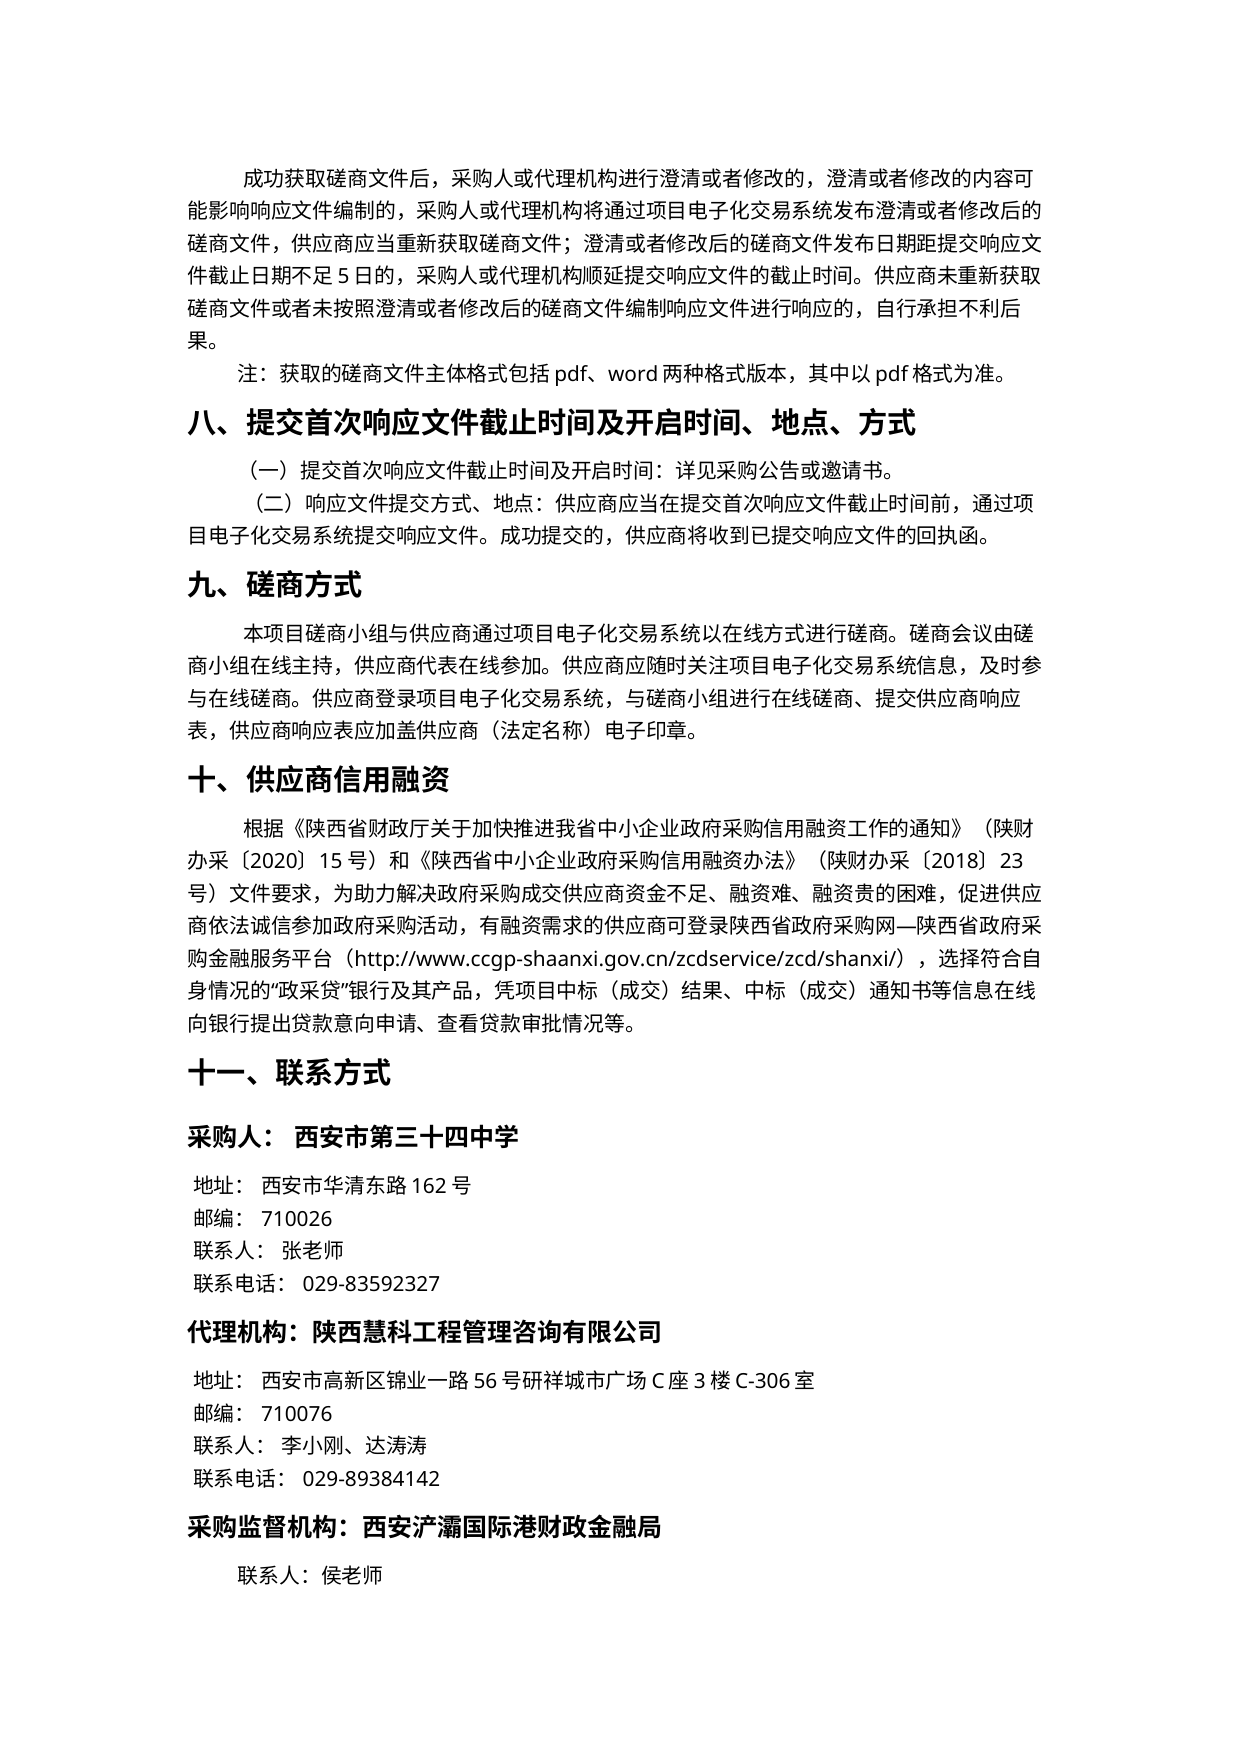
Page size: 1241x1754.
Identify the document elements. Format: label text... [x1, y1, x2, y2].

text 邮编： 710026 [187, 1202, 1053, 1234]
text 联系人： 李小刚、达涛涛 [187, 1429, 1053, 1462]
text 本项目磋商小组与供应商通过项目电子化交易系统以在线方式进行磋商。磋商会议由磋商小组在线主持，供应商代表在线参加。供应商应随时关注项目电子化交易系统信息，及时参与在线磋商。供应商登录项目电子化交易系统，与磋商小组进行在线磋商、提交供应商响应表，供应商响应表应加盖供应商（法定名称）电子印章。 [187, 617, 1053, 747]
text 采购监督机构：西安浐灞国际港财政金融局 [187, 1494, 1053, 1559]
text 地址： 西安市高新区锦业一路56号研祥城市广场C座3楼C-306室 [187, 1364, 1053, 1397]
text 注：获取的磋商文件主体格式包括pdf、word两种格式版本，其中以pdf格式为准。 [187, 357, 1053, 389]
text 联系电话： 029-89384142 [187, 1462, 1053, 1494]
text 联系人：侯老师 [187, 1559, 1053, 1592]
text 十一、联系方式 [187, 1039, 1053, 1104]
text 联系人： 张老师 [187, 1234, 1053, 1267]
text 八、提交首次响应文件截止时间及开启时间、地点、方式 [187, 389, 1053, 454]
text 根据《陕西省财政厅关于加快推进我省中小企业政府采购信用融资工作的通知》（陕财办采〔2020〕15 号）和《陕西省中小企业政府采购信用融资办法》（陕财办采〔2018〕23 号）文件要求，为助力解决政府采购成交供应商资金不足、融资难、融资贵的困难，促进供应商依法诚信参加政府采购活动，有融资需求的供应商可登录陕西省政府采购网—陕西省政府采购金融服务平台（http://www.ccgp-shaanxi.gov.cn/zcdservice/zcd/shanxi/），选择符合自身情况的“政采贷”银行及其产品，凭项目中标（成交）结果、中标（成交）通知书等信息在线向银行提出贷款意向申请、查看贷款审批情况等。 [187, 812, 1053, 1039]
text 代理机构：陕西慧科工程管理咨询有限公司 [187, 1299, 1053, 1364]
text 采购人： 西安市第三十四中学 [187, 1104, 1053, 1169]
text （一）提交首次响应文件截止时间及开启时间：详见采购公告或邀请书。 [187, 454, 1053, 487]
text 成功获取磋商文件后，采购人或代理机构进行澄清或者修改的，澄清或者修改的内容可能影响响应文件编制的，采购人或代理机构将通过项目电子化交易系统发布澄清或者修改后的磋商文件，供应商应当重新获取磋商文件；澄清或者修改后的磋商文件发布日期距提交响应文件截止日期不足5日的，采购人或代理机构顺延提交响应文件的截止时间。供应商未重新获取磋商文件或者未按照澄清或者修改后的磋商文件编制响应文件进行响应的，自行承担不利后果。 [187, 162, 1053, 357]
text 联系电话： 029-83592327 [187, 1267, 1053, 1299]
text 邮编： 710076 [187, 1397, 1053, 1429]
text 九、磋商方式 [187, 552, 1053, 617]
text 地址： 西安市华清东路162号 [187, 1169, 1053, 1202]
text （二）响应文件提交方式、地点：供应商应当在提交首次响应文件截止时间前，通过项目电子化交易系统提交响应文件。成功提交的，供应商将收到已提交响应文件的回执函。 [187, 487, 1053, 552]
text 十、供应商信用融资 [187, 747, 1053, 812]
